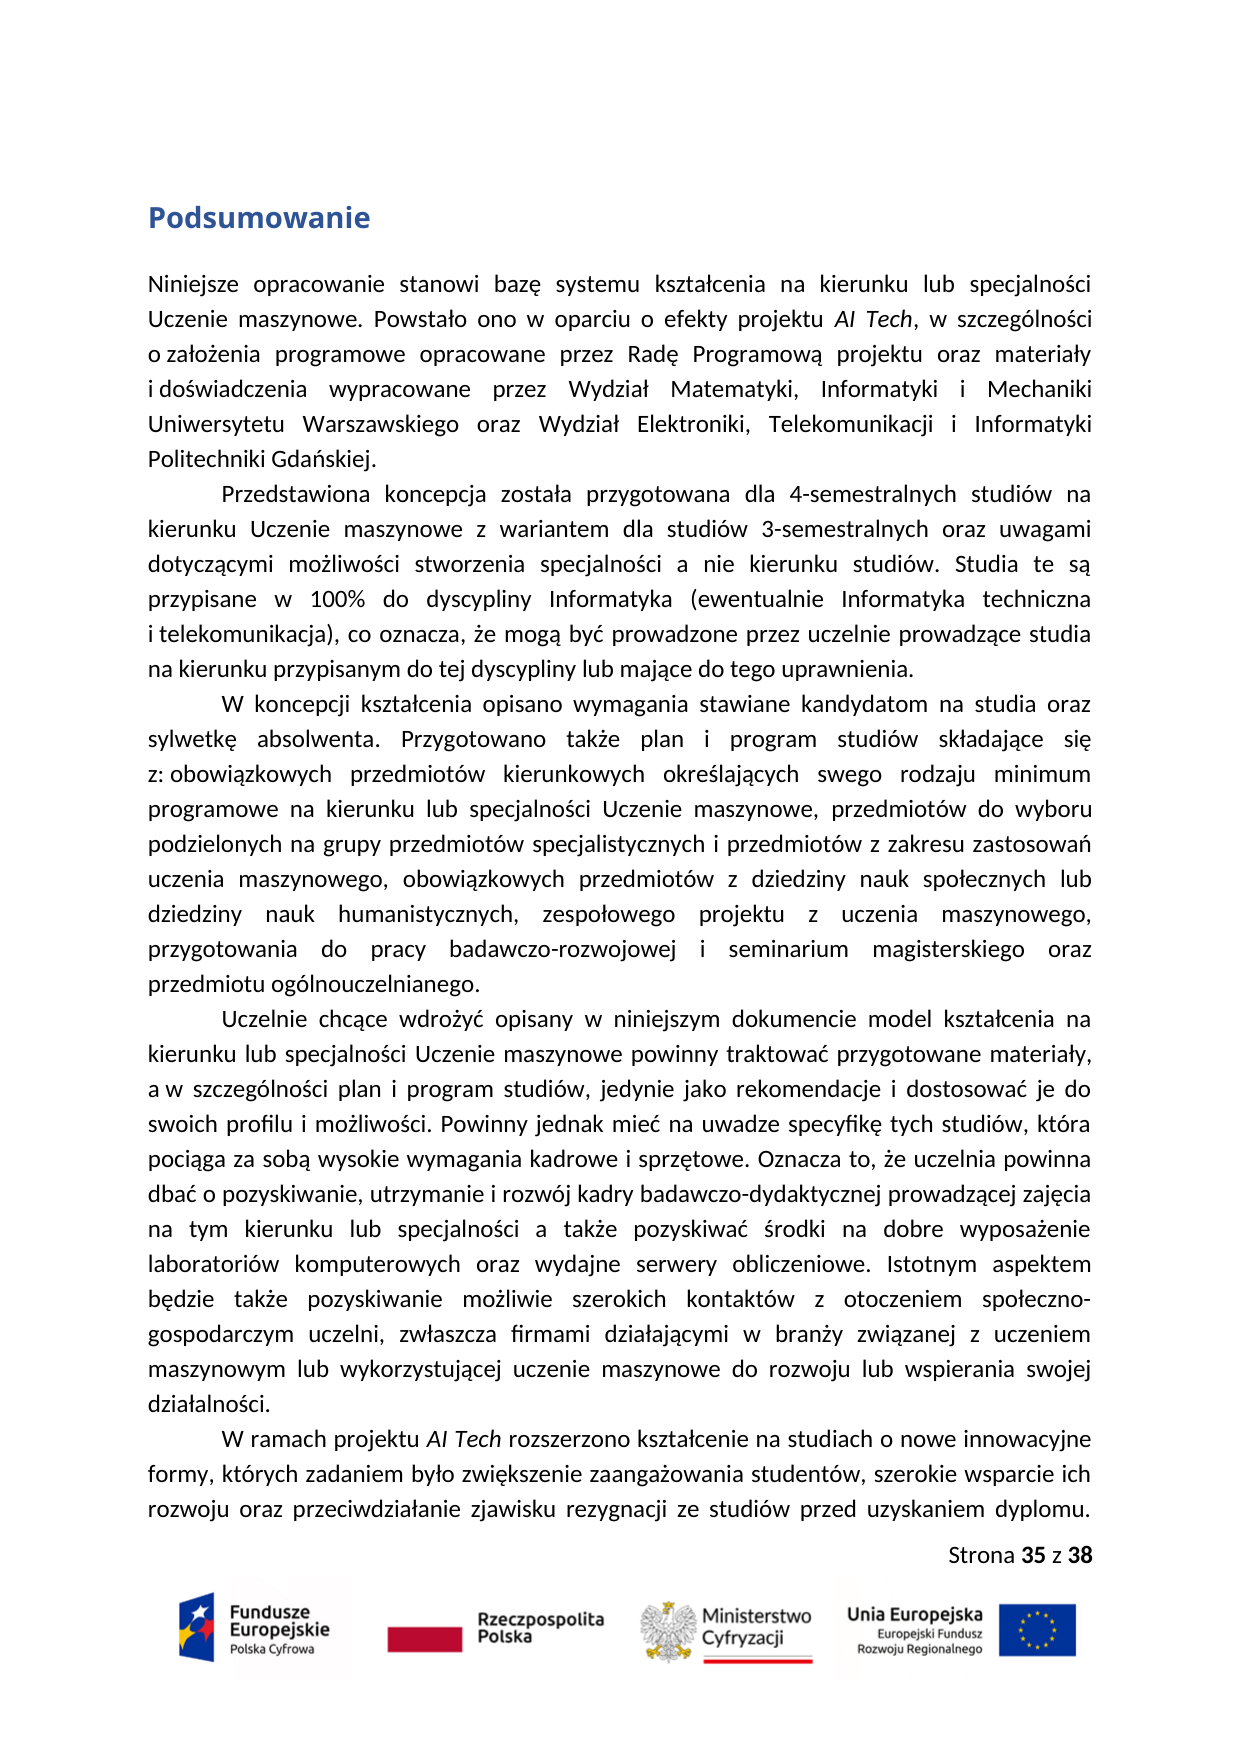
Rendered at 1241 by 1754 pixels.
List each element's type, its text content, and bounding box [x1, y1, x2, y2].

text Niniejsze opracowanie stanowi bazę systemu kształcenia na kierunku lub specjalności Uczenie maszynowe. Powstało ono w oparciu o efekty projektu AI Tech, w szczególności o założenia programowe opracowane przez Radę Programową projektu oraz materiały i doświadczenia wypracowane przez Wydział Matematyki, Informatyki i Mechaniki Uniwersytetu Warszawskiego oraz Wydział Elektroniki, Telekomunikacji i Informatyki Politechniki Gdańskiej. [148, 268, 1093, 474]
text Przedstawiona koncepcja została przygotowana dla 4-semestralnych studiów na kierunku Uczenie maszynowe z wariantem dla studiów 3-semestralnych oraz uwagami dotyczącymi możliwości stworzenia specjalności a nie kierunku studiów. Studia te są przypisane w 100% do dyscypliny Informatyka (ewentualnie Informatyka techniczna i telekomunikacja), co oznacza, że mogą być prowadzone przez uczelnie prowadzące studia na kierunku przypisanym do tej dyscypliny lub mające do tego uprawnienia. [148, 478, 1093, 684]
subtitle Podsumowanie [148, 198, 1093, 237]
picture [147, 1569, 1093, 1681]
text W koncepcji kształcenia opisano wymagania stawiane kandydatom na studia oraz sylwetkę absolwenta. Przygotowano także plan i program studiów składające się z: obowiązkowych przedmiotów kierunkowych określających swego rodzaju minimum programowe na kierunku lub specjalności Uczenie maszynowe, przedmiotów do wyboru podzielonych na grupy przedmiotów specjalistycznych i przedmiotów z zakresu zastosowań uczenia maszynowego, obowiązkowych przedmiotów z dziedziny nauk społecznych lub dziedziny nauk humanistycznych, zespołowego projektu z uczenia maszynowego, przygotowania do pracy badawczo-rozwojowej i seminarium magisterskiego oraz przedmiotu ogólnouczelnianego. [148, 688, 1093, 999]
text Uczelnie chcące wdrożyć opisany w niniejszym dokumencie model kształcenia na kierunku lub specjalności Uczenie maszynowe powinny traktować przygotowane materiały, a w szczególności plan i program studiów, jedynie jako rekomendacje i dostosować je do swoich profilu i możliwości. Powinny jednak mieć na uwadze specyfikę tych studiów, która pociąga za sobą wysokie wymagania kadrowe i sprzętowe. Oznacza to, że uczelnia powinna dbać o pozyskiwanie, utrzymanie i rozwój kadry badawczo-dydaktycznej prowadzącej zajęcia na tym kierunku lub specjalności a także pozyskiwać środki na dobre wyposażenie laboratoriów komputerowych oraz wydajne serwery obliczeniowe. Istotnym aspektem będzie także pozyskiwanie możliwie szerokich kontaktów z otoczeniem społeczno-gospodarczym uczelni, zwłaszcza firmami działającymi w branży związanej z uczeniem maszynowym lub wykorzystującej uczenie maszynowe do rozwoju lub wspierania swojej działalności. [148, 1003, 1093, 1419]
